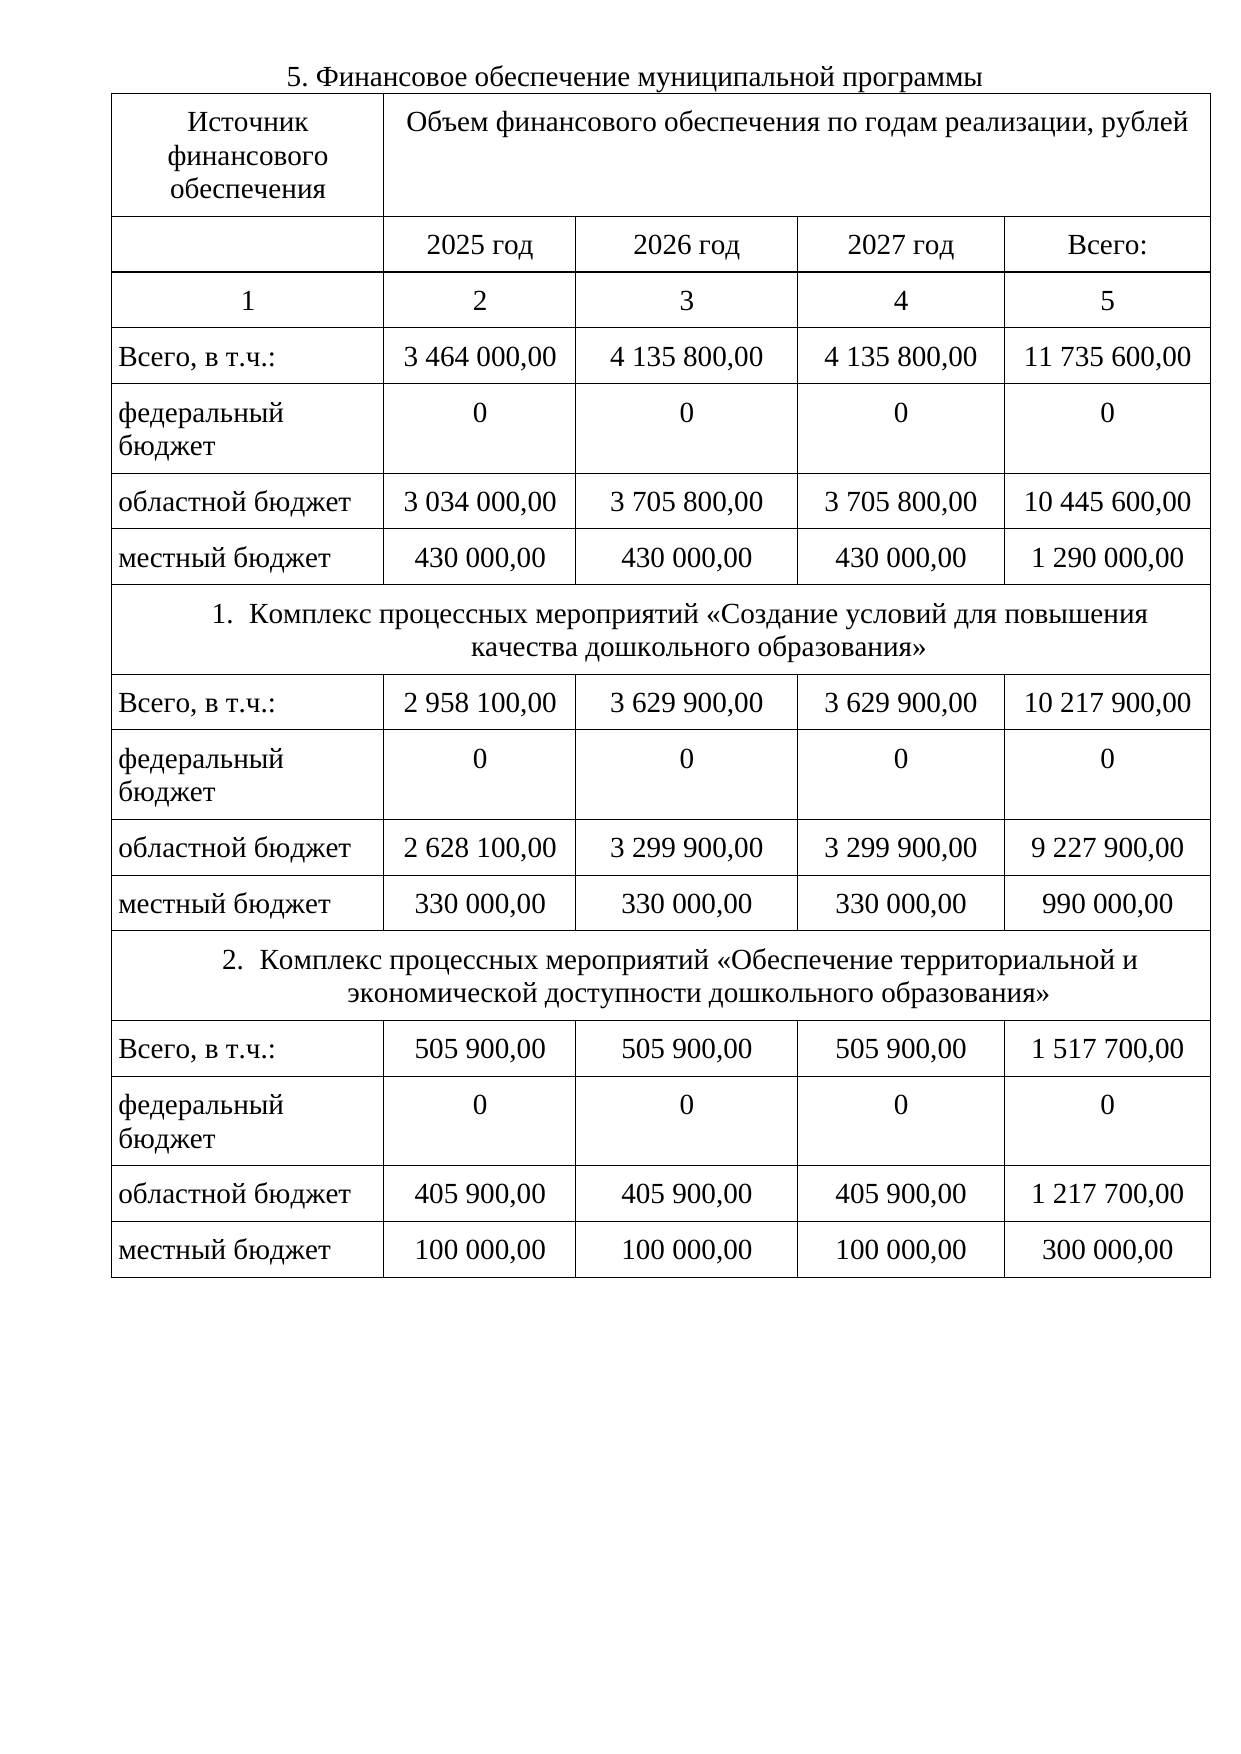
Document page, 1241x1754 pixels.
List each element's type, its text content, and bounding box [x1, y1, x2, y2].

table_cell 430 000,00 [798, 529, 1004, 584]
table_cell федеральный бюджет [112, 384, 383, 472]
table_cell 3 629 900,00 [798, 675, 1004, 729]
table_header Источник финансового обеспечения [112, 94, 383, 216]
table_cell 3 299 900,00 [798, 820, 1004, 874]
text 5. Финансовое обеспечение муниципальной программы [118, 59, 1152, 93]
table_cell 1 290 000,00 [1005, 529, 1210, 584]
table_cell 5 [1005, 273, 1210, 327]
table_cell 330 000,00 [576, 876, 797, 930]
table_cell 0 [576, 384, 797, 472]
table_cell Комплекс процессных мероприятий «Создание условий для повышения качества дошкольного образования» [112, 585, 1210, 673]
table_cell 10 445 600,00 [1005, 474, 1210, 528]
table_cell 330 000,00 [384, 876, 575, 930]
table_cell 3 705 800,00 [576, 474, 797, 528]
table_cell 2 958 100,00 [384, 675, 575, 729]
table_cell 2025 год [384, 217, 575, 271]
table_cell 0 [384, 384, 575, 472]
table_cell 990 000,00 [1005, 876, 1210, 930]
table_cell федеральный бюджет [112, 1077, 383, 1165]
table_cell областной бюджет [112, 1166, 383, 1221]
table_cell 405 900,00 [384, 1166, 575, 1221]
table_cell 0 [798, 384, 1004, 472]
table_cell 0 [384, 730, 575, 819]
table_cell 505 900,00 [384, 1021, 575, 1076]
table_cell 1 [112, 273, 383, 327]
table_cell 3 705 800,00 [798, 474, 1004, 528]
table_cell федеральный бюджет [112, 730, 383, 819]
table_cell 505 900,00 [798, 1021, 1004, 1076]
table_cell 9 227 900,00 [1005, 820, 1210, 874]
table_cell 2 628 100,00 [384, 820, 575, 874]
table_cell 3 299 900,00 [576, 820, 797, 874]
table_cell 330 000,00 [798, 876, 1004, 930]
table_cell Комплекс процессных мероприятий «Обеспечение территориальной и экономической доступности дошкольного образования» [112, 931, 1210, 1020]
table_cell 100 000,00 [384, 1222, 575, 1277]
table_cell Всего: [1005, 217, 1210, 271]
table_cell 3 629 900,00 [576, 675, 797, 729]
table_cell 0 [798, 730, 1004, 819]
table_cell 4 135 800,00 [798, 328, 1004, 383]
table_cell 11 735 600,00 [1005, 328, 1210, 383]
table_cell 0 [1005, 1077, 1210, 1165]
table_cell 430 000,00 [576, 529, 797, 584]
table_cell 430 000,00 [384, 529, 575, 584]
table_cell 505 900,00 [576, 1021, 797, 1076]
table_cell 405 900,00 [798, 1166, 1004, 1221]
table_cell местный бюджет [112, 1222, 383, 1277]
table_cell 405 900,00 [576, 1166, 797, 1221]
table_cell Всего, в т.ч.: [112, 328, 383, 383]
table_cell 0 [1005, 384, 1210, 472]
table_cell 1 517 700,00 [1005, 1021, 1210, 1076]
table_cell областной бюджет [112, 820, 383, 874]
table_cell 0 [576, 1077, 797, 1165]
table_cell 300 000,00 [1005, 1222, 1210, 1277]
table_cell 100 000,00 [576, 1222, 797, 1277]
table_header Объем финансового обеспечения по годам реализации, рублей [384, 94, 1210, 216]
table_cell 0 [1005, 730, 1210, 819]
table_cell 4 [798, 273, 1004, 327]
table_cell Всего, в т.ч.: [112, 675, 383, 729]
table_cell 0 [384, 1077, 575, 1165]
table_cell 2 [384, 273, 575, 327]
table_cell Всего, в т.ч.: [112, 1021, 383, 1076]
table_cell 0 [798, 1077, 1004, 1165]
table_cell 0 [576, 730, 797, 819]
table_cell 3 034 000,00 [384, 474, 575, 528]
table_cell 1 217 700,00 [1005, 1166, 1210, 1221]
table_cell местный бюджет [112, 876, 383, 930]
table_cell 3 464 000,00 [384, 328, 575, 383]
table_cell [112, 217, 383, 271]
table_cell 10 217 900,00 [1005, 675, 1210, 729]
table_cell местный бюджет [112, 529, 383, 584]
table_cell 4 135 800,00 [576, 328, 797, 383]
table_cell 3 [576, 273, 797, 327]
table_cell 2026 год [576, 217, 797, 271]
table_cell 2027 год [798, 217, 1004, 271]
table_cell 100 000,00 [798, 1222, 1004, 1277]
table_cell областной бюджет [112, 474, 383, 528]
